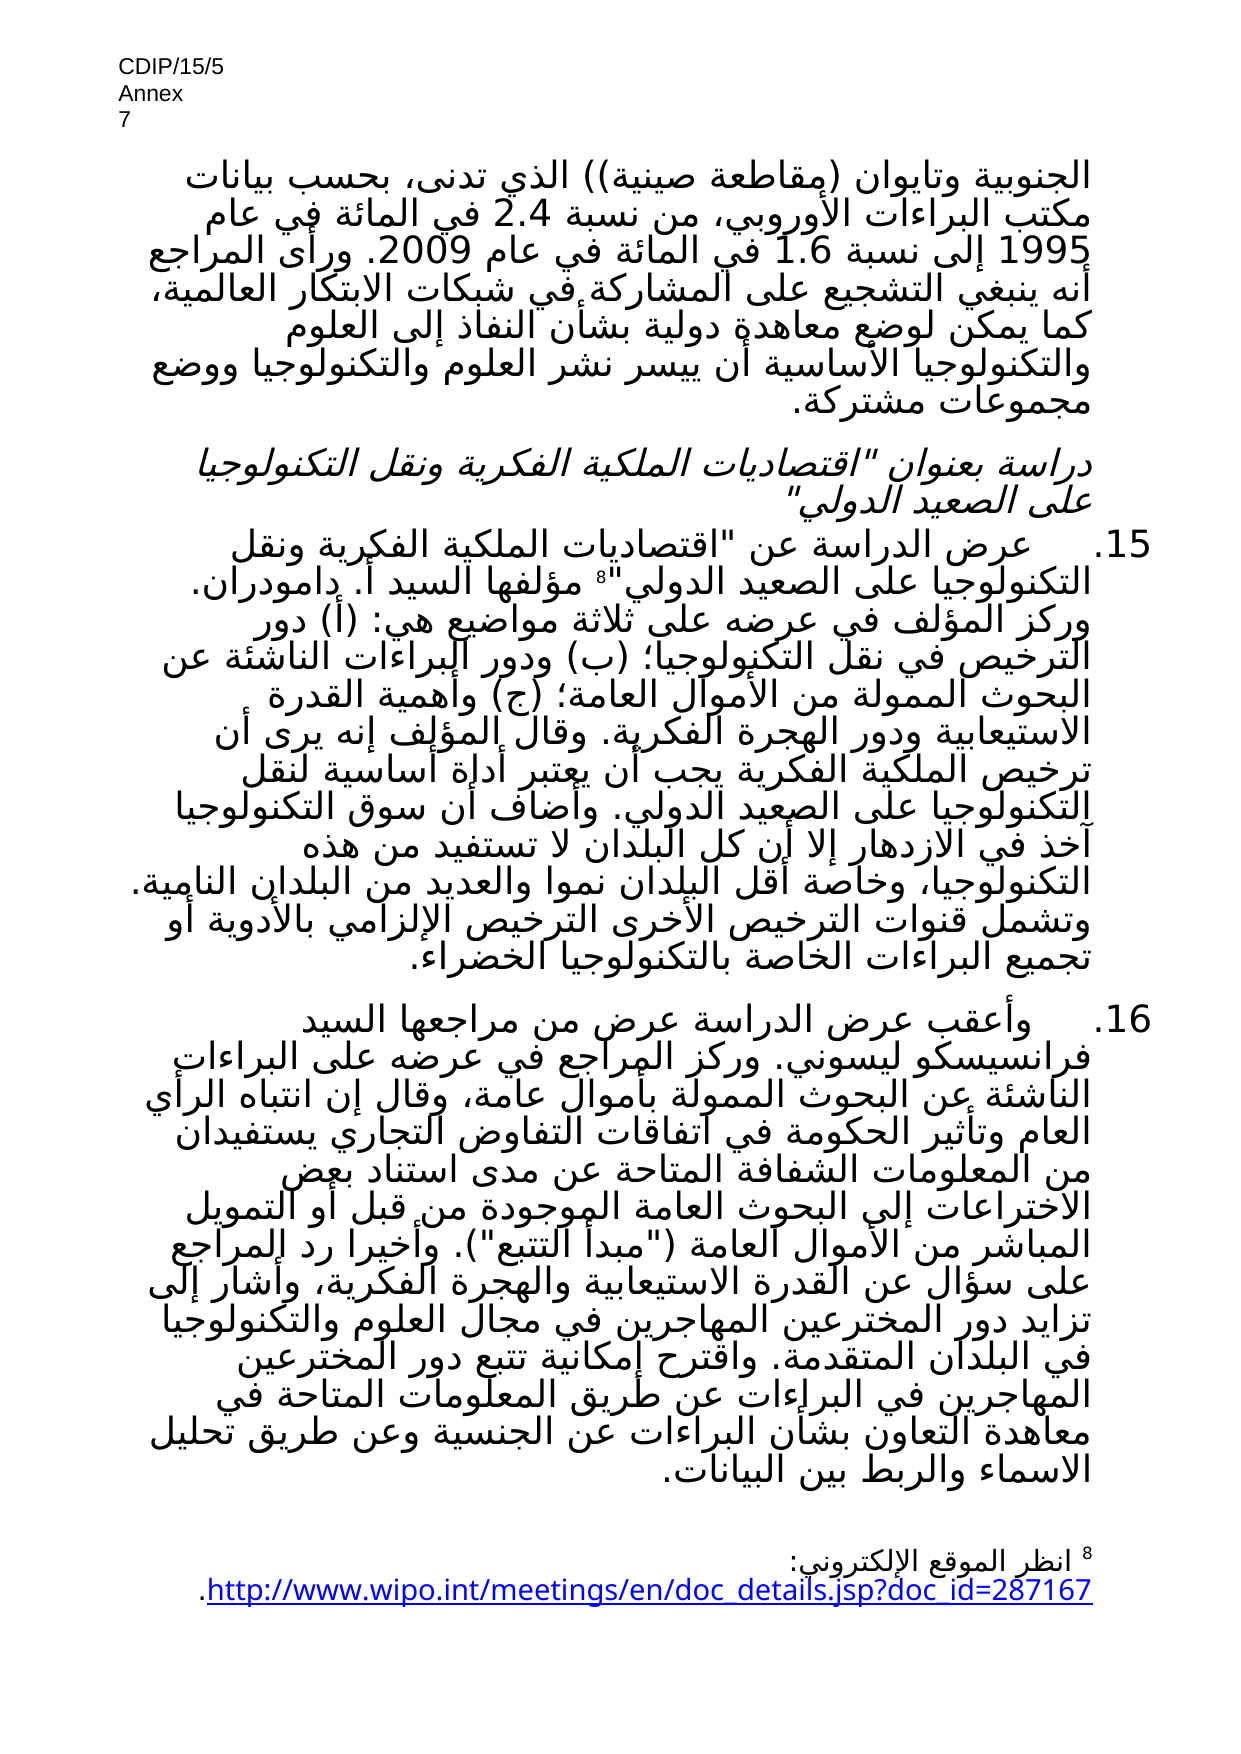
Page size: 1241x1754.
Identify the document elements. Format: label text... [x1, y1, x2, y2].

list وأعقب عرض الدراسة عرض من مراجعها السيد فرانسيسكو ليسوني. وركز المراجع في عرضه على البراءات الناشئة عن البحوث الممولة بأموال عامة، وقال إن انتباه الرأي العام وتأثير الحكومة في اتفاقات التفاوض التجاري يستفيدان من المعلومات الشفافة المتاحة عن مدى استناد بعض الاختراعات إلى البحوث العامة الموجودة من قبل أو التمويل المباشر من الأموال العامة ("مبدأ التتبع"). وأخيرا رد المراجع على سؤال عن القدرة الاستيعابية والهجرة الفكرية، وأشار إلى تزايد دور المخترعين المهاجرين في مجال العلوم والتكنولوجيا في البلدان المتقدمة. واقترح إمكانية تتبع دور المخترعين المهاجرين في البراءات عن طريق المعلومات المتاحة في معاهدة التعاون بشأن البراءات عن الجنسية وعن طريق تحليل الاسماء والربط بين البيانات. [118, 1002, 1092, 1490]
list عرض الدراسة عن "اقتصاديات الملكية الفكرية ونقل التكنولوجيا على الصعيد الدولي" مؤلفها السيد أ. دامودران. وركز المؤلف في عرضه على ثلاثة مواضيع هي: (أ) دور الترخيص في نقل التكنولوجيا؛ (ب) ودور البراءات الناشئة عن البحوث الممولة من الأموال العامة؛ (ج) وأهمية القدرة الاستيعابية ودور الهجرة الفكرية. وقال المؤلف إنه يرى أن ترخيص الملكية الفكرية يجب أن يعتبر أداة أساسية لنقل التكنولوجيا على الصعيد الدولي. وأضاف أن سوق التكنولوجيا آخذ في الازدهار إلا أن كل البلدان لا تستفيد من هذه التكنولوجيا، وخاصة أقل البلدان نموا والعديد من البلدان النامية. وتشمل قنوات الترخيص الأخرى الترخيص الإلزامي بالأدوية أو تجميع البراءات الخاصة بالتكنولوجيا الخضراء. [118, 527, 1092, 977]
subtitle دراسة بعنوان "اقتصاديات الملكية الفكرية ونقل التكنولوجيا على الصعيد الدولي" [118, 446, 1092, 521]
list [118, 158, 1092, 421]
